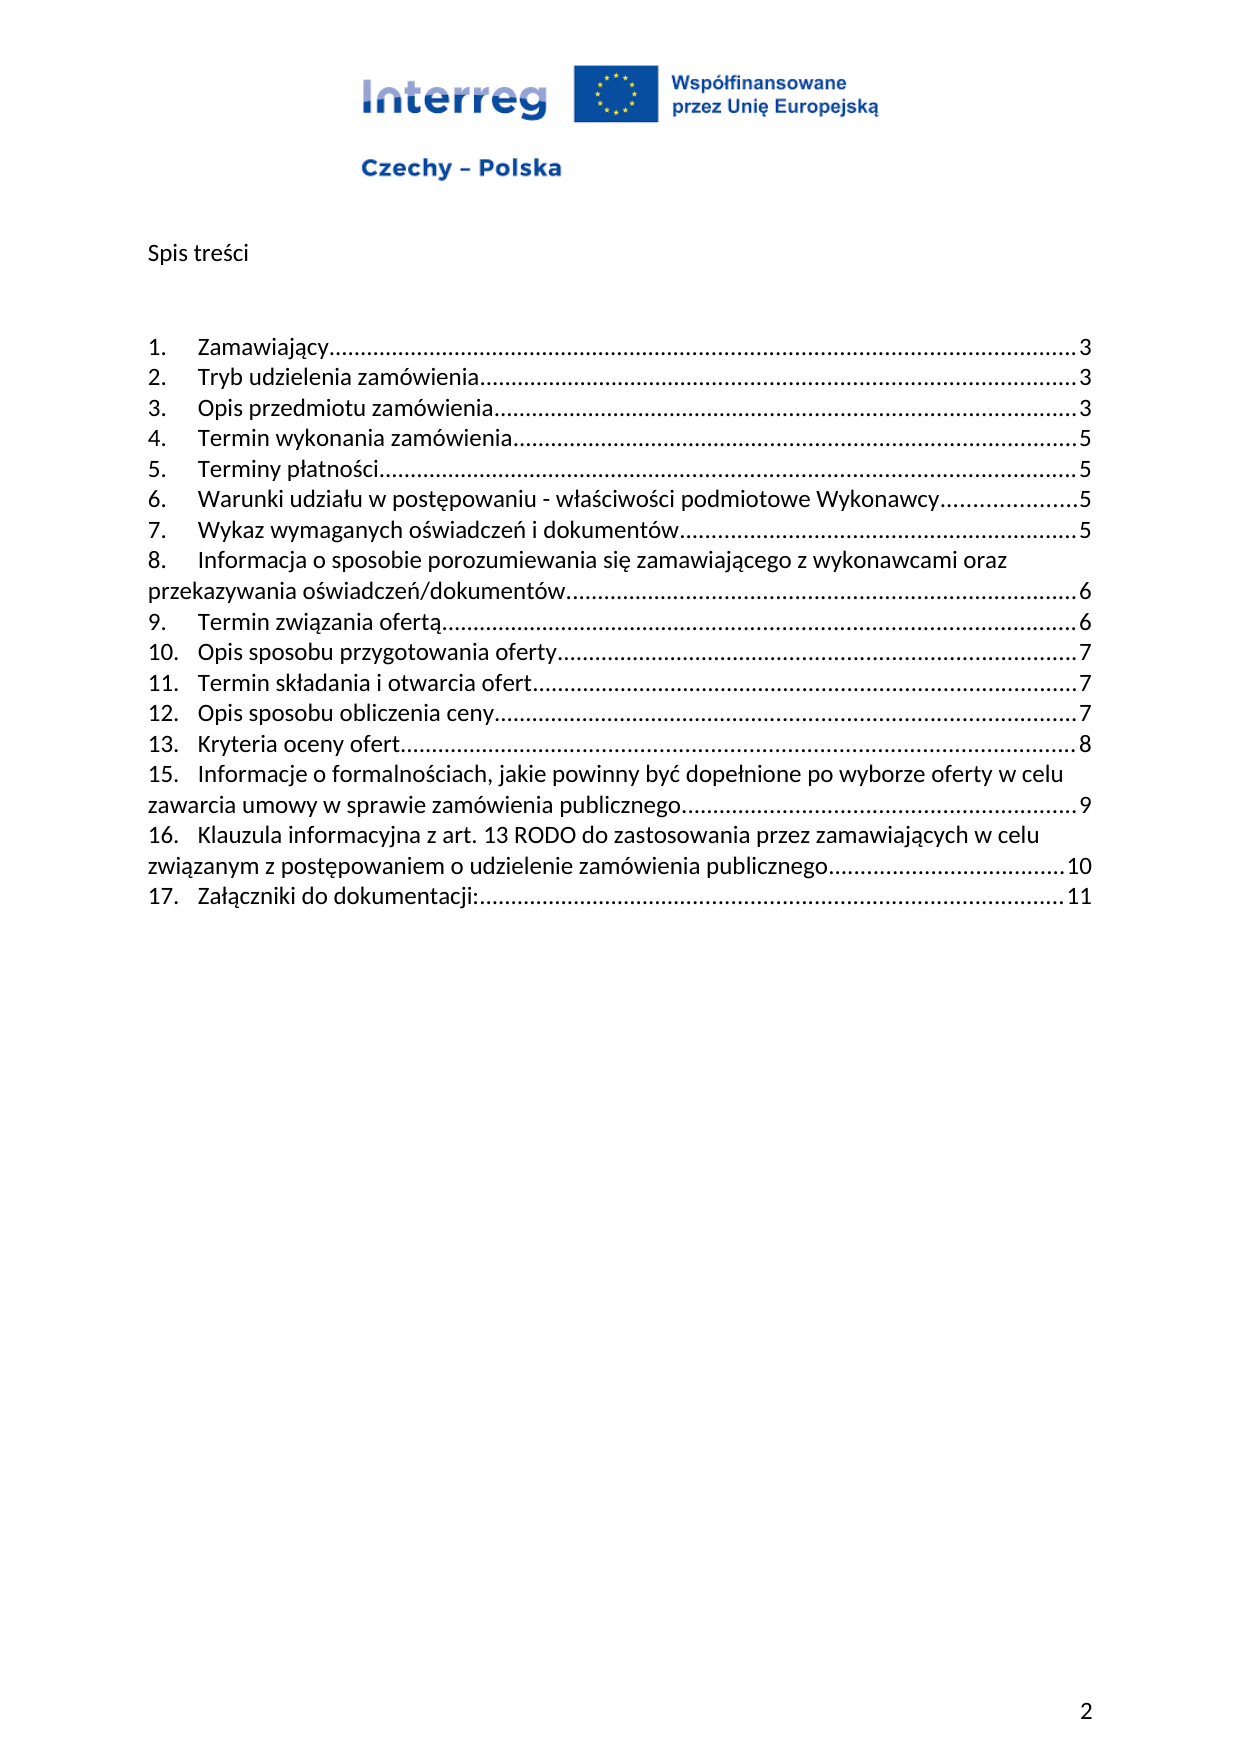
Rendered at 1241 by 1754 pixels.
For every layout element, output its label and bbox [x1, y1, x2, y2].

picture [359, 61, 882, 182]
